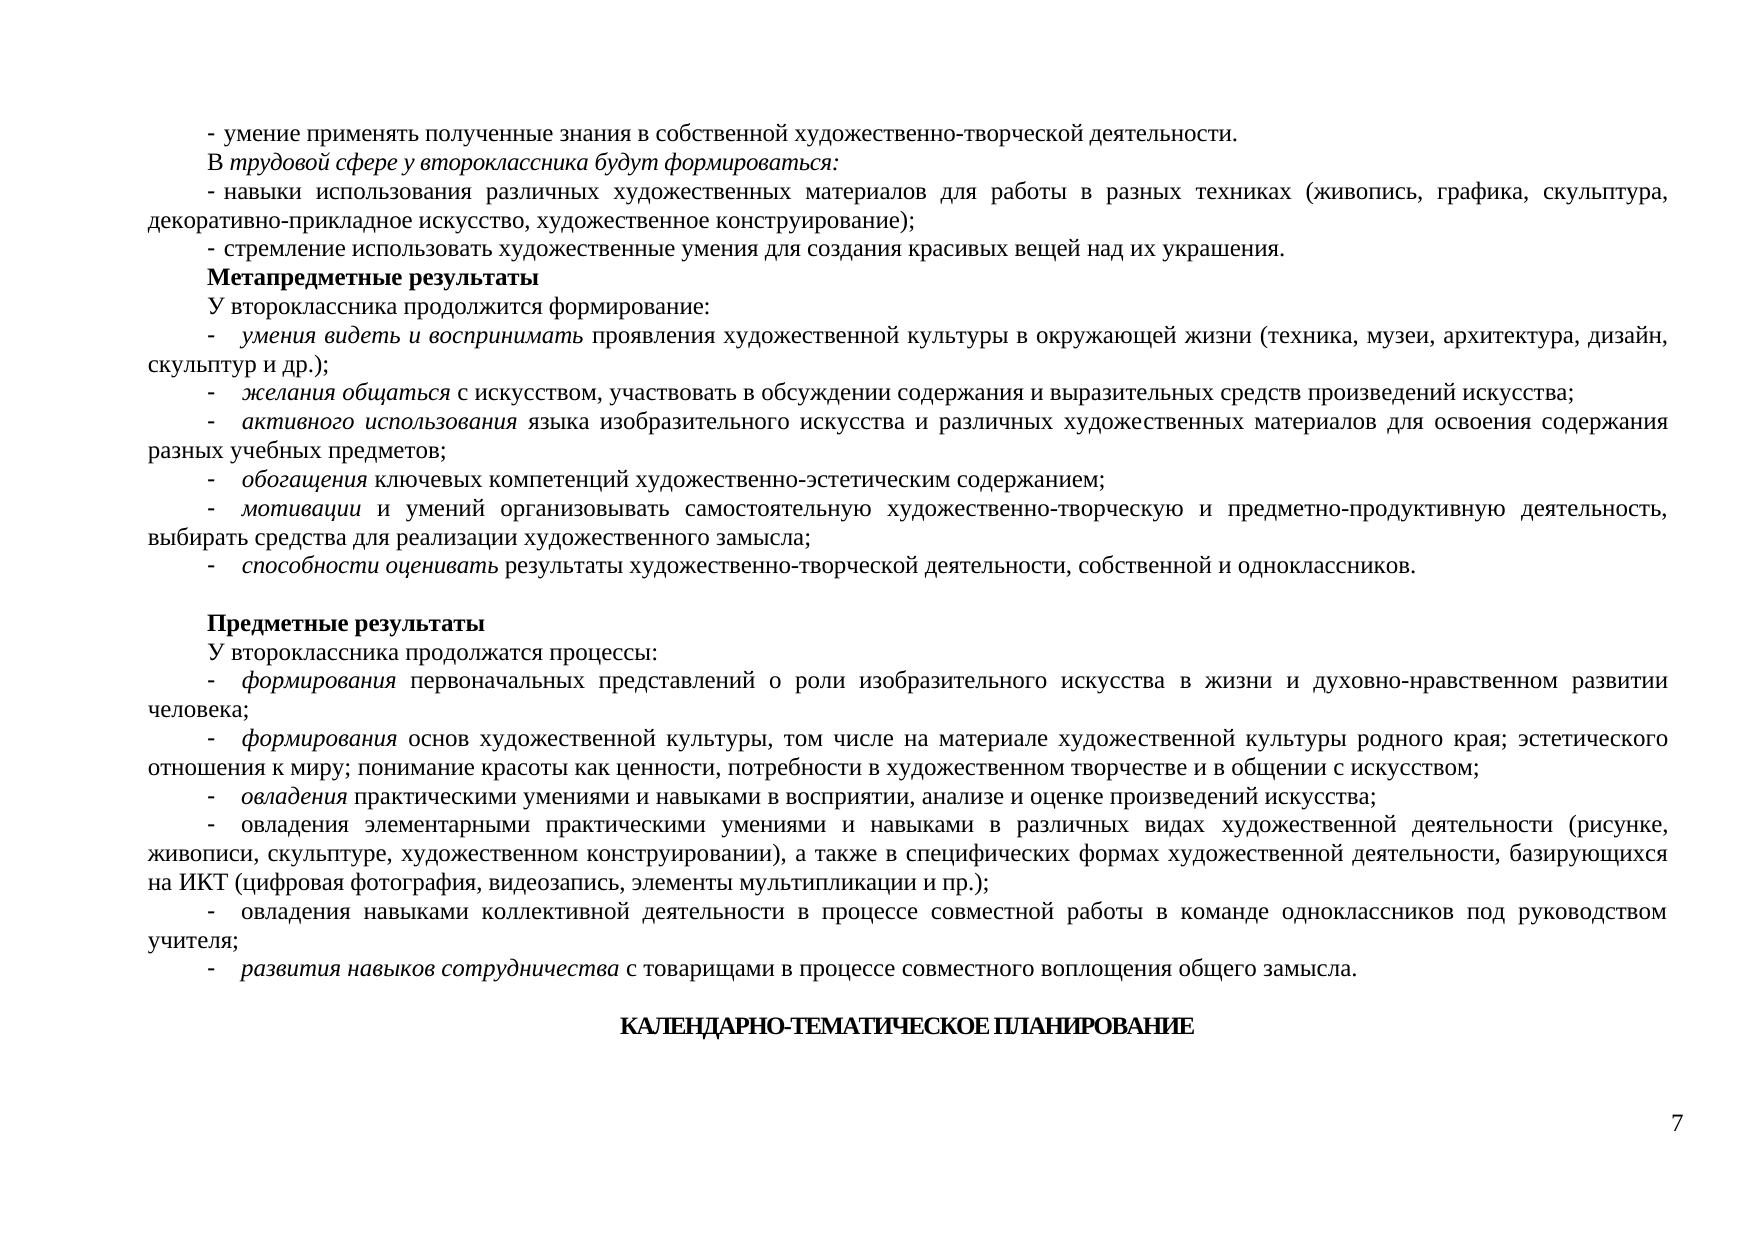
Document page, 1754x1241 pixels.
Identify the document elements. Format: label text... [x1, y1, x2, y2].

text КАЛЕНДАРНО-ТЕМАТИЧЕСКОЕ ПЛАНИРОВАНИЕ [148, 1011, 1669, 1040]
list обогащения ключевых компетенций художественно-эстетическим содержанием; [148, 464, 1669, 493]
list стремление использовать художественные умения для создания красивых вещей над их украшения. [148, 233, 1669, 262]
list овладения навыками коллективной деятельности в процессе совместной работы в команде одноклассников под руководством учителя; [148, 896, 1669, 953]
list способности оценивать результаты художественно-творческой деятельности, собственной и одноклассников. [148, 550, 1669, 579]
list формирования первоначальных представлений о роли изобразительного искусства в жизни и духовно-нравственном развитии человека; [148, 665, 1669, 723]
list умения видеть и воспринимать проявления художественной культуры в окружающей жизни (техника, музеи, архитектура, дизайн, скульптур и др.); [148, 320, 1669, 377]
text В трудовой сфере у второклассника будут формироваться: [148, 147, 1669, 176]
text Предметные результаты [148, 608, 1669, 637]
list навыки использования различных художественных материалов для работы в разных техниках (живопись, графика, скульптура, декоративно-прикладное искусство, художественное конструирование); [148, 176, 1669, 233]
list активного использования языка изобразительного искусства и различных художественных материалов для освоения содержания разных учебных предметов; [148, 406, 1669, 464]
text У второклассника продолжатся процессы: [148, 637, 1669, 665]
text У второклассника продолжится формирование: [148, 291, 1669, 320]
text Метапредметные результаты [148, 262, 1669, 291]
list мотивации и умений организовывать самостоятельную художественно-творческую и предметно-продуктивную деятельность, выбирать средства для реализации художественного замысла; [148, 493, 1669, 550]
list развития навыков сотрудничества с товарищами в процессе совместного воплощения общего замысла. [148, 953, 1669, 982]
list умение применять полученные знания в собственной художественно-творческой деятельности. [148, 118, 1669, 147]
list овладения практическими умениями и навыками в восприятии, анализе и оценке произведений искусства; [148, 781, 1669, 809]
list овладения элементарными практическими умениями и навыками в различных видах художественной деятельности (рисунке, живописи, скульптуре, художественном конструировании), а также в специфических формах художественной деятельности, базирующихся на ИКТ (цифровая фотография, видеозапись, элементы мультипликации и пр.); [148, 809, 1669, 896]
list формирования основ художественной культуры, том числе на материале художественной культуры родного края; эстетического отношения к миру; понимание красоты как ценности, потребности в художественном творчестве и в общении с искусством; [148, 723, 1669, 781]
list желания общаться с искусством, участвовать в обсуждении содержания и выразительных средств произведений искусства; [148, 377, 1669, 406]
